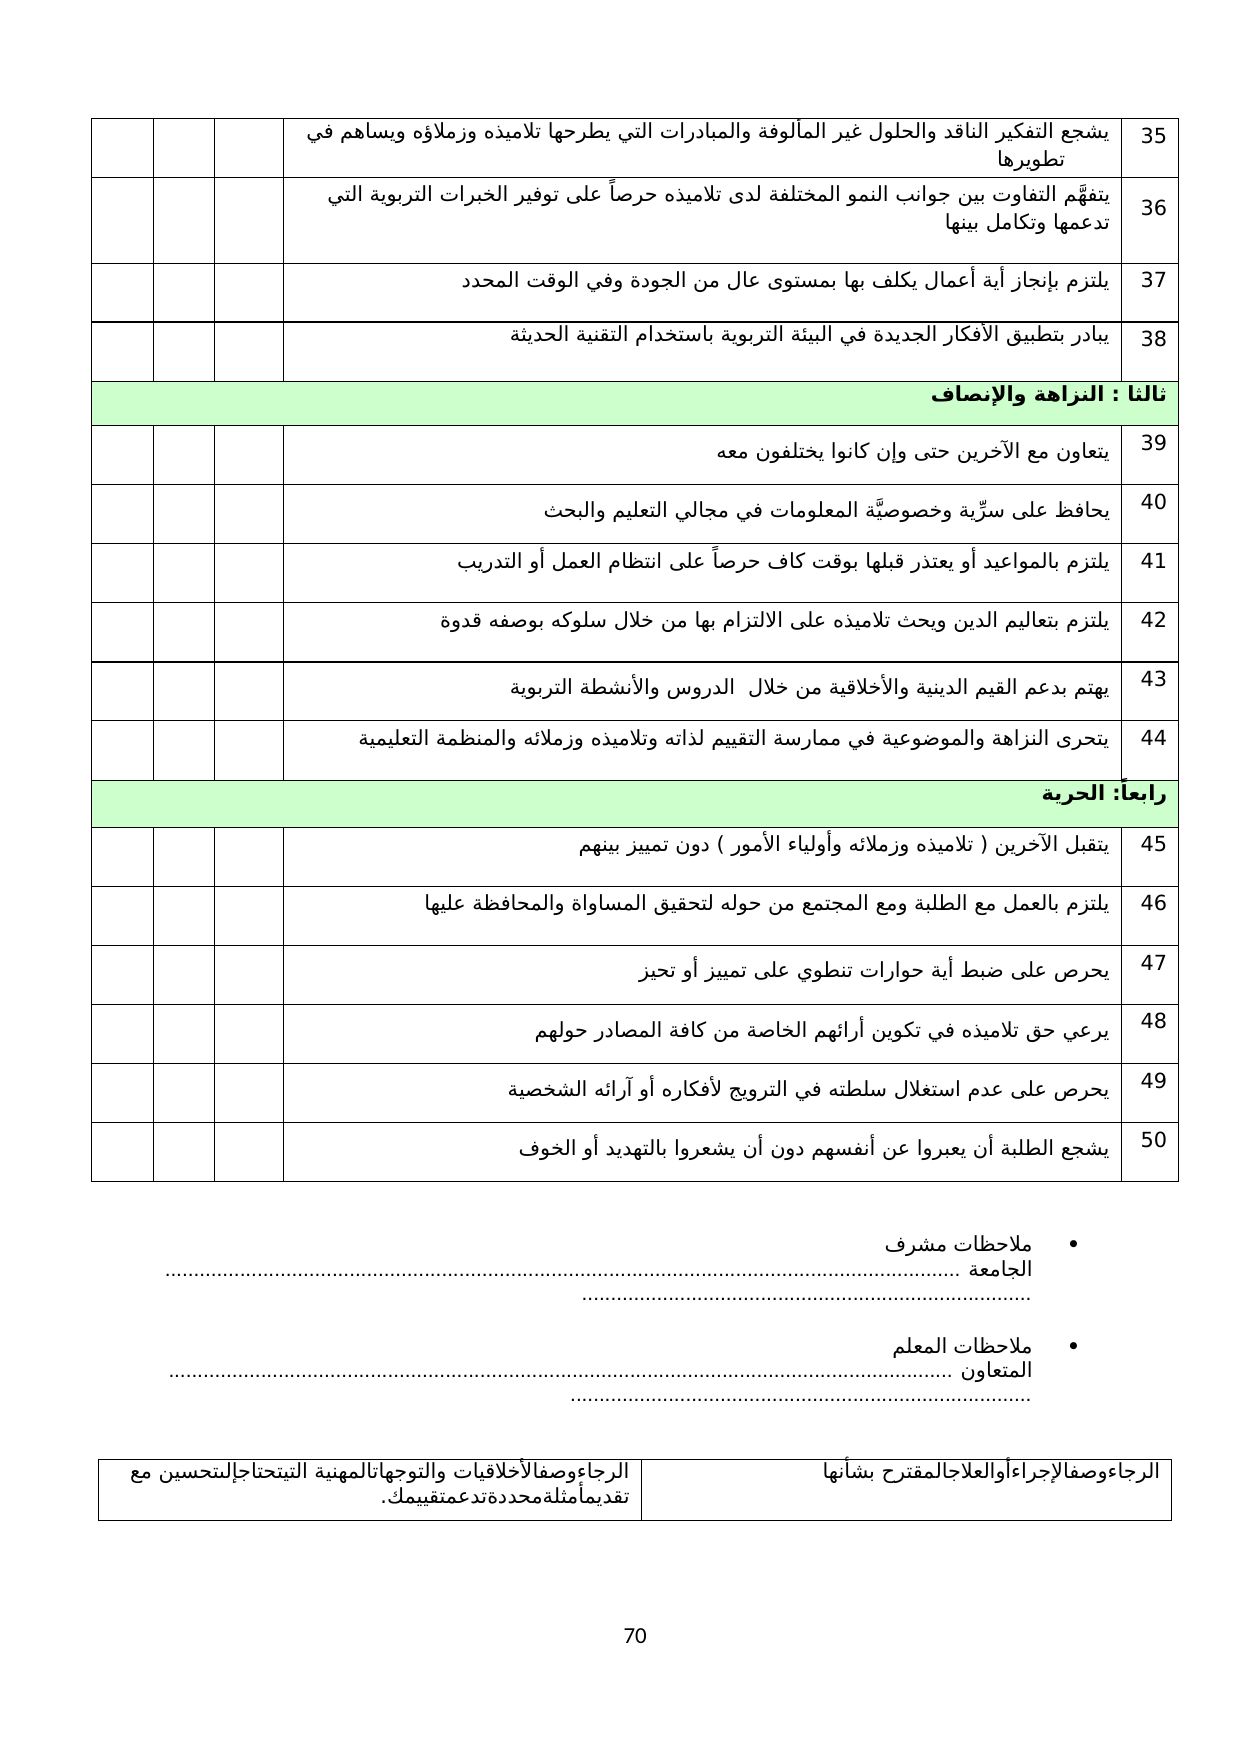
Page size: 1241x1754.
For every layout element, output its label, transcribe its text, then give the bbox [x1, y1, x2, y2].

table_cell 36 [1122, 178, 1178, 262]
table_cell [215, 946, 283, 1004]
table_cell يحافظ على سرِّية وخصوصيَّة المعلومات في مجالي التعليم والبحث [284, 485, 1121, 543]
table_cell [92, 323, 153, 381]
table_cell [154, 178, 214, 262]
table_cell [154, 1005, 214, 1063]
table_cell ثالثا : النزاهة والإنصاف [92, 382, 1178, 425]
table_cell [215, 119, 283, 177]
table_cell يتحرى النزاهة والموضوعية في ممارسة التقييم لذاته وتلاميذه وزملائه والمنظمة التعليمية [284, 721, 1121, 779]
table_cell [154, 721, 214, 779]
table_cell 37 [1122, 264, 1178, 321]
table_header الرجاءوصفالإجراءأوالعلاجالمقترح بشأنها [642, 1460, 1171, 1520]
table_cell 38 [1122, 323, 1178, 381]
table_cell يتفهَّم التفاوت بين جوانب النمو المختلفة لدى تلاميذه حرصاً على توفير الخبرات التربوية التي تدعمها وتكامل بينها [284, 178, 1121, 262]
table_cell يلتزم بتعاليم الدين ويحث تلاميذه على الالتزام بها من خلال سلوكه بوصفه قدوة [284, 603, 1121, 661]
table_cell [92, 887, 153, 945]
table_cell [215, 1005, 283, 1063]
table_cell يحرص على عدم استغلال سلطته في الترويج لأفكاره أو آرائه الشخصية [284, 1064, 1121, 1122]
table_cell يحرص على ضبط أية حوارات تنطوي على تمييز أو تحيز [284, 946, 1121, 1004]
table_cell [215, 828, 283, 886]
list ملاحظات المعلم المتعاون ........................................................................................................................................................................................................................ [162, 1333, 1070, 1405]
table_cell [154, 264, 214, 321]
table_cell يبادر بتطبيق الأفكار الجديدة في البيئة التربوية باستخدام التقنية الحديثة [284, 323, 1121, 381]
table_cell 48 [1122, 1005, 1178, 1063]
table_cell [215, 323, 283, 381]
table_cell [92, 544, 153, 602]
table_cell 47 [1122, 946, 1178, 1004]
table_cell [154, 603, 214, 661]
table_cell [154, 485, 214, 543]
table_cell [154, 887, 214, 945]
table_cell يرعي حق تلاميذه في تكوين أرائهم الخاصة من كافة المصادر حولهم [284, 1005, 1121, 1063]
table_cell [154, 946, 214, 1004]
table_cell يهتم بدعم القيم الدينية والأخلاقية من خلال الدروس والأنشطة التربوية [284, 663, 1121, 720]
table_cell يتعاون مع الآخرين حتى وإن كانوا يختلفون معه [284, 426, 1121, 484]
table_cell [215, 1064, 283, 1122]
table_cell [92, 1064, 153, 1122]
table_cell [215, 178, 283, 262]
table_cell [154, 1064, 214, 1122]
table_cell 43 [1122, 663, 1178, 720]
table_cell [92, 119, 153, 177]
table_cell [154, 544, 214, 602]
table_cell يلتزم بالعمل مع الطلبة ومع المجتمع من حوله لتحقيق المساواة والمحافظة عليها [284, 887, 1121, 945]
table_cell [154, 663, 214, 720]
table_cell 35 [1122, 119, 1178, 177]
table_cell [154, 426, 214, 484]
table_cell [215, 663, 283, 720]
table_cell رابعاً: الحرية [92, 781, 1178, 827]
table_cell يتقبل الآخرين ( تلاميذه وزملائه وأولياء الأمور ) دون تمييز بينهم [284, 828, 1121, 886]
table_cell [92, 603, 153, 661]
table_cell [215, 426, 283, 484]
table_cell [215, 485, 283, 543]
table_cell 49 [1122, 1064, 1178, 1122]
table_cell [92, 663, 153, 720]
table_cell [154, 1123, 214, 1181]
table_cell [92, 485, 153, 543]
table_cell 41 [1122, 544, 1178, 602]
table_cell [92, 1123, 153, 1181]
list ملاحظات مشرف الجامعة ........................................................................................................................................................................................................................ [162, 1232, 1070, 1304]
table_cell [215, 887, 283, 945]
table_cell [154, 828, 214, 886]
table_cell 45 [1122, 828, 1178, 886]
table_cell يشجع الطلبة أن يعبروا عن أنفسهم دون أن يشعروا بالتهديد أو الخوف [284, 1123, 1121, 1181]
table_cell [215, 1123, 283, 1181]
table_cell [215, 603, 283, 661]
table_cell [92, 828, 153, 886]
table_cell [92, 264, 153, 321]
table_cell 40 [1122, 485, 1178, 543]
table_header الرجاءوصفالأخلاقيات والتوجهاتالمهنية التيتحتاجإلىتحسين مع تقديمأمثلةمحددةتدعمتقييمك. [99, 1460, 641, 1520]
table_cell 42 [1122, 603, 1178, 661]
table_cell [154, 323, 214, 381]
table_cell يلتزم بإنجاز أية أعمال يكلف بها بمستوى عال من الجودة وفي الوقت المحدد [284, 264, 1121, 321]
table_cell [154, 119, 214, 177]
table_cell [92, 178, 153, 262]
table_cell [215, 544, 283, 602]
table_cell [215, 264, 283, 321]
table_cell [92, 1005, 153, 1063]
table_cell 39 [1122, 426, 1178, 484]
table_cell 50 [1122, 1123, 1178, 1181]
table_cell [92, 426, 153, 484]
table_cell يشجع التفكير الناقد والحلول غير المألوفة والمبادرات التي يطرحها تلاميذه وزملاؤه ويساهم في تطويرها [284, 119, 1121, 177]
table_cell [92, 946, 153, 1004]
table_cell 44 [1122, 721, 1178, 779]
table_cell [215, 721, 283, 779]
table_cell يلتزم بالمواعيد أو يعتذر قبلها بوقت كاف حرصاً على انتظام العمل أو التدريب [284, 544, 1121, 602]
table_cell [92, 721, 153, 779]
table_cell 46 [1122, 887, 1178, 945]
